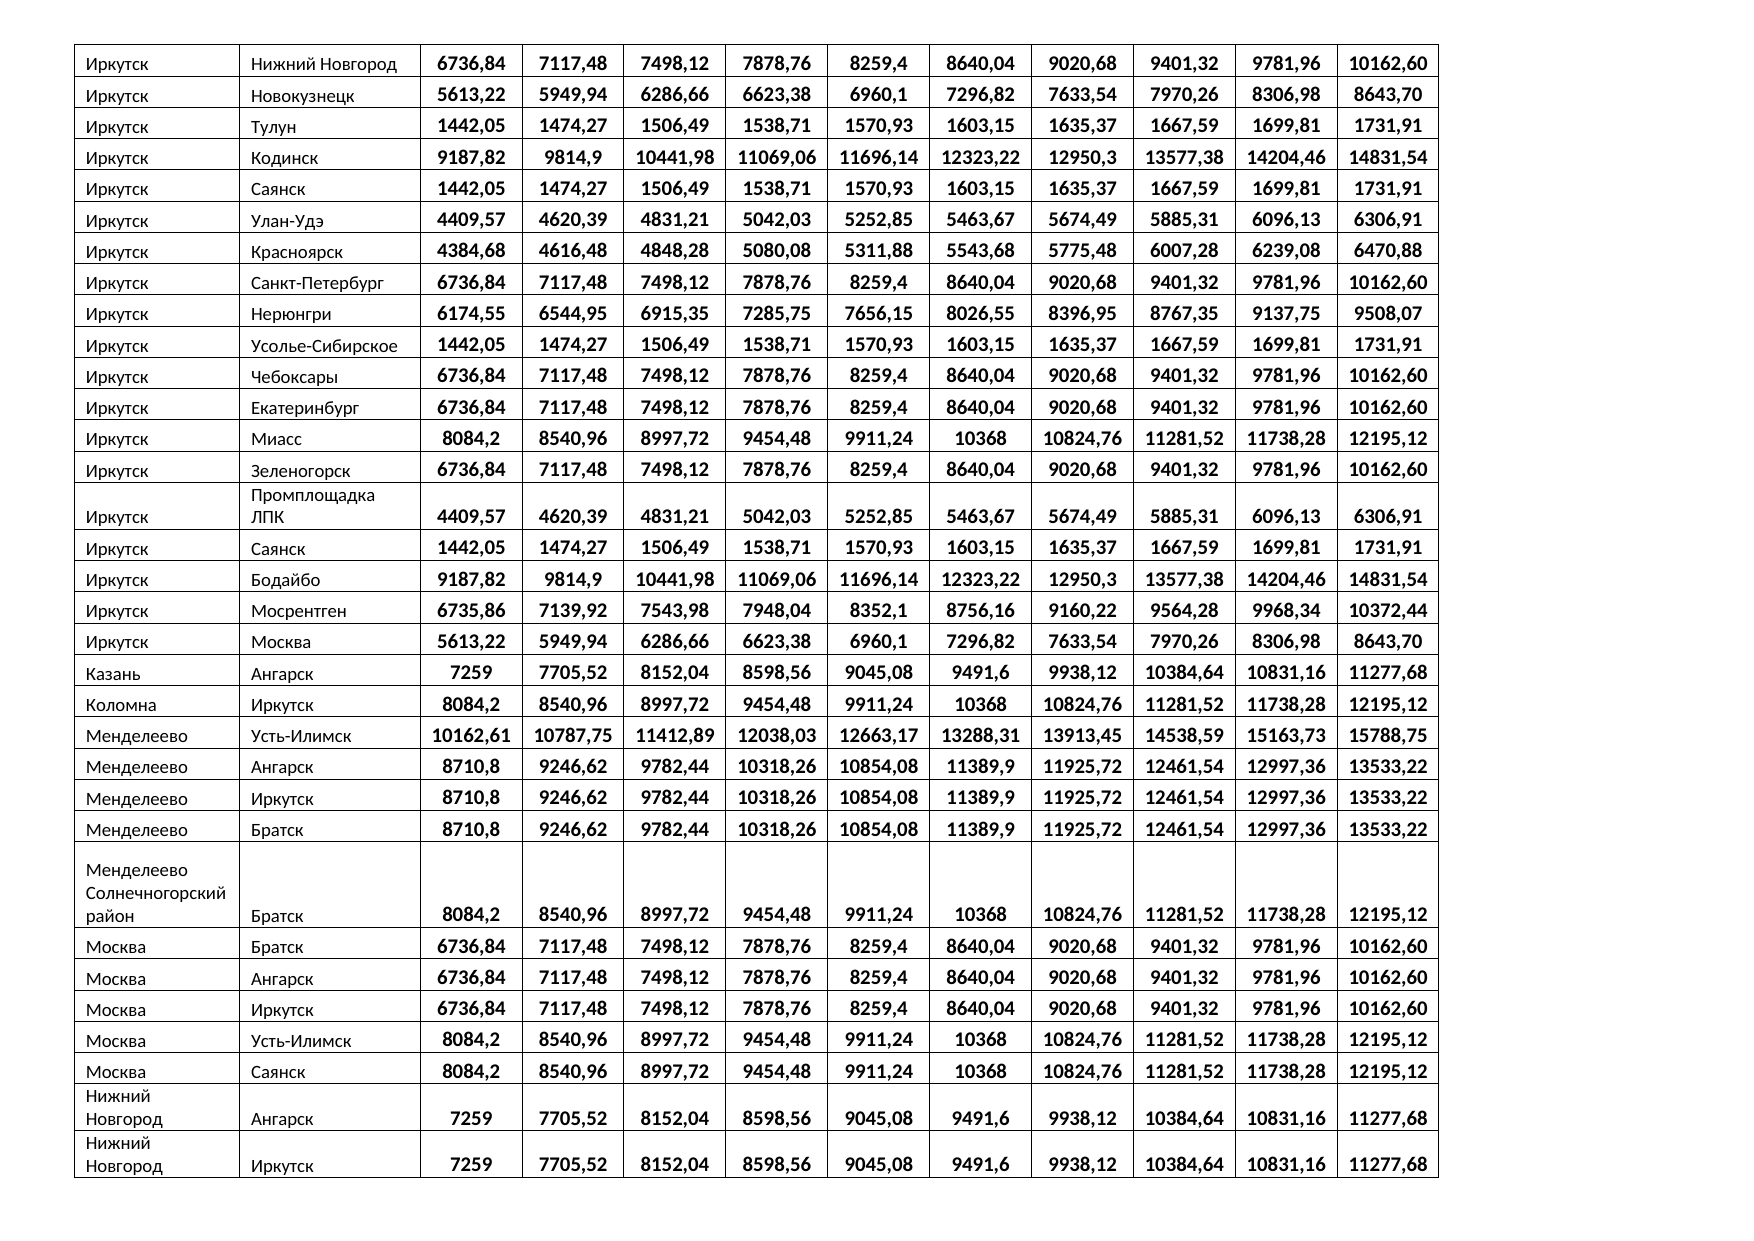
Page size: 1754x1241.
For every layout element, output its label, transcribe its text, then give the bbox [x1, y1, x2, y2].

table_cell 1699,81 [1236, 170, 1337, 201]
table_cell 13288,31 [930, 717, 1031, 747]
table_cell 9020,68 [1032, 928, 1133, 958]
table_cell 8306,98 [1236, 624, 1337, 654]
table_cell 5463,67 [930, 202, 1031, 232]
table_cell 10162,61 [421, 717, 522, 747]
table_cell 6239,08 [1236, 233, 1337, 263]
table_cell 6286,66 [624, 77, 725, 107]
table_cell 9781,96 [1236, 389, 1337, 419]
table_cell 7633,54 [1032, 624, 1133, 654]
table_cell 10162,60 [1338, 389, 1438, 419]
table_cell 8259,4 [828, 264, 929, 294]
table_cell Мосрентген [240, 592, 420, 622]
table_cell 6736,84 [421, 389, 522, 419]
table_cell 8259,4 [828, 358, 929, 388]
table_cell 14831,54 [1338, 139, 1438, 169]
table_cell 8540,96 [523, 420, 623, 451]
table_cell 6470,88 [1338, 233, 1438, 263]
table_cell 8640,04 [930, 959, 1031, 989]
table_cell Братск [240, 811, 420, 841]
table_cell 8259,4 [828, 45, 929, 76]
table_cell 8259,4 [828, 991, 929, 1021]
table_cell 5311,88 [828, 233, 929, 263]
table_cell 1474,27 [523, 530, 623, 560]
table_cell 11925,72 [1032, 811, 1133, 841]
table_cell 9246,62 [523, 811, 623, 841]
table_cell 9781,96 [1236, 452, 1337, 482]
table_cell 1538,71 [726, 327, 827, 357]
table_cell 1699,81 [1236, 108, 1337, 138]
table_cell 1635,37 [1032, 530, 1133, 560]
table_cell 1474,27 [523, 327, 623, 357]
table_cell 7543,98 [624, 592, 725, 622]
table_cell 10162,60 [1338, 358, 1438, 388]
table_cell 12461,54 [1134, 780, 1235, 810]
table_cell 8084,2 [421, 842, 522, 927]
table_cell 10162,60 [1338, 264, 1438, 294]
table_cell Иркутск [75, 108, 239, 138]
table_cell Красноярск [240, 233, 420, 263]
table_cell 4616,48 [523, 233, 623, 263]
table_cell 9911,24 [828, 842, 929, 927]
table_cell 7656,15 [828, 295, 929, 326]
table_cell 1635,37 [1032, 108, 1133, 138]
table_cell 7117,48 [523, 452, 623, 482]
table_cell 1570,93 [828, 170, 929, 201]
table_cell Чебоксары [240, 358, 420, 388]
table_cell Иркутск [75, 420, 239, 451]
table_cell 9491,6 [930, 1084, 1031, 1130]
table_cell 10384,64 [1134, 655, 1235, 685]
table_cell 9160,22 [1032, 592, 1133, 622]
table_cell 1667,59 [1134, 530, 1235, 560]
table_cell 10831,16 [1236, 655, 1337, 685]
table_cell 1603,15 [930, 108, 1031, 138]
table_cell 5613,22 [421, 77, 522, 107]
table_cell 9781,96 [1236, 959, 1337, 989]
table_cell 9491,6 [930, 655, 1031, 685]
table_cell 10824,76 [1032, 1053, 1133, 1083]
table_cell Москва [75, 1022, 239, 1052]
table_cell 10854,08 [828, 749, 929, 779]
table_cell 7498,12 [624, 928, 725, 958]
table_cell 8152,04 [624, 655, 725, 685]
table_cell 6306,91 [1338, 202, 1438, 232]
table_cell 11281,52 [1134, 1022, 1235, 1052]
table_cell 12195,12 [1338, 686, 1438, 716]
table_cell 11389,9 [930, 780, 1031, 810]
table_cell 1506,49 [624, 170, 725, 201]
table_cell 8259,4 [828, 928, 929, 958]
table_cell 7498,12 [624, 358, 725, 388]
table_cell Иркутск [75, 202, 239, 232]
table_cell Санкт-Петербург [240, 264, 420, 294]
table_cell 11738,28 [1236, 1053, 1337, 1083]
table_cell Иркутск [75, 264, 239, 294]
table_cell 1731,91 [1338, 530, 1438, 560]
table_cell Иркутск [75, 452, 239, 482]
table_cell 4384,68 [421, 233, 522, 263]
table_cell 9911,24 [828, 686, 929, 716]
table_cell Нижний Новгород [75, 1084, 239, 1130]
table_cell 9020,68 [1032, 389, 1133, 419]
table_cell 1506,49 [624, 108, 725, 138]
table_cell 1603,15 [930, 170, 1031, 201]
table_cell 6096,13 [1236, 483, 1337, 529]
table_cell 8259,4 [828, 389, 929, 419]
table_cell 4409,57 [421, 483, 522, 529]
table_cell 12997,36 [1236, 811, 1337, 841]
table_cell 7498,12 [624, 991, 725, 1021]
table_cell 8152,04 [624, 1131, 725, 1177]
table_cell 15163,73 [1236, 717, 1337, 747]
table_cell 5543,68 [930, 233, 1031, 263]
table_cell Промплощадка ЛПК [240, 483, 420, 529]
table_cell 1442,05 [421, 327, 522, 357]
table_cell Менделеево [75, 717, 239, 747]
table_cell 1667,59 [1134, 108, 1235, 138]
table_cell 5775,48 [1032, 233, 1133, 263]
table_cell Казань [75, 655, 239, 685]
table_cell Братск [240, 842, 420, 927]
table_cell 4831,21 [624, 483, 725, 529]
table_cell 6960,1 [828, 624, 929, 654]
table_cell 5463,67 [930, 483, 1031, 529]
table_cell Братск [240, 928, 420, 958]
table_cell Бодайбо [240, 561, 420, 591]
table_cell 6007,28 [1134, 233, 1235, 263]
table_cell 5674,49 [1032, 202, 1133, 232]
table_cell 14204,46 [1236, 139, 1337, 169]
table_cell 1538,71 [726, 530, 827, 560]
table_cell Иркутск [75, 139, 239, 169]
table_cell 7498,12 [624, 389, 725, 419]
table_cell 9401,32 [1134, 358, 1235, 388]
table_cell Иркутск [75, 358, 239, 388]
table_cell 5042,03 [726, 483, 827, 529]
table_cell Саянск [240, 530, 420, 560]
table_cell 7948,04 [726, 592, 827, 622]
table_cell 12997,36 [1236, 780, 1337, 810]
table_cell 7296,82 [930, 624, 1031, 654]
table_cell 1603,15 [930, 327, 1031, 357]
table_cell 12997,36 [1236, 749, 1337, 779]
table_cell 10318,26 [726, 780, 827, 810]
table_cell 12461,54 [1134, 749, 1235, 779]
table_cell 9020,68 [1032, 991, 1133, 1021]
table_cell 11925,72 [1032, 749, 1133, 779]
table_cell 11738,28 [1236, 842, 1337, 927]
table_cell 8259,4 [828, 452, 929, 482]
table_cell 7296,82 [930, 77, 1031, 107]
table_cell 11069,06 [726, 561, 827, 591]
table_cell 9401,32 [1134, 45, 1235, 76]
table_cell 7878,76 [726, 959, 827, 989]
table_cell 10854,08 [828, 780, 929, 810]
table_cell 11738,28 [1236, 1022, 1337, 1052]
table_cell 8640,04 [930, 389, 1031, 419]
table_cell 5613,22 [421, 624, 522, 654]
table_cell 1731,91 [1338, 108, 1438, 138]
table_cell 10441,98 [624, 561, 725, 591]
table_cell 7117,48 [523, 928, 623, 958]
table_cell Коломна [75, 686, 239, 716]
table_cell 8084,2 [421, 1022, 522, 1052]
table_cell 1506,49 [624, 327, 725, 357]
table_cell 7285,75 [726, 295, 827, 326]
table_cell Иркутск [75, 295, 239, 326]
table_cell 9782,44 [624, 749, 725, 779]
table_cell 9187,82 [421, 561, 522, 591]
table_cell 8598,56 [726, 1084, 827, 1130]
table_cell 1506,49 [624, 530, 725, 560]
table_cell 8259,4 [828, 959, 929, 989]
table_cell 11389,9 [930, 811, 1031, 841]
table_cell 9020,68 [1032, 358, 1133, 388]
table_cell 5080,08 [726, 233, 827, 263]
table_cell 11738,28 [1236, 420, 1337, 451]
table_cell Менделеево Солнечногорский район [75, 842, 239, 927]
table_cell 9781,96 [1236, 264, 1337, 294]
table_cell 15788,75 [1338, 717, 1438, 747]
table_cell 9911,24 [828, 1022, 929, 1052]
table_cell 1731,91 [1338, 327, 1438, 357]
table_cell 10384,64 [1134, 1131, 1235, 1177]
table_cell 1570,93 [828, 108, 929, 138]
table_cell 11281,52 [1134, 1053, 1235, 1083]
table_cell 8997,72 [624, 686, 725, 716]
table_cell Москва [240, 624, 420, 654]
table_cell 8997,72 [624, 420, 725, 451]
table_cell 1474,27 [523, 108, 623, 138]
table_cell 6623,38 [726, 77, 827, 107]
table_cell 7498,12 [624, 45, 725, 76]
table_cell 13577,38 [1134, 561, 1235, 591]
table_cell 6306,91 [1338, 483, 1438, 529]
table_cell 4409,57 [421, 202, 522, 232]
table_cell 8643,70 [1338, 77, 1438, 107]
table_cell 5885,31 [1134, 483, 1235, 529]
table_cell 7117,48 [523, 358, 623, 388]
table_cell 8640,04 [930, 45, 1031, 76]
table_cell Иркутск [240, 780, 420, 810]
table_cell Менделеево [75, 749, 239, 779]
table_cell Иркутск [75, 592, 239, 622]
table_cell Иркутск [240, 991, 420, 1021]
table_cell 5252,85 [828, 202, 929, 232]
table_cell 6915,35 [624, 295, 725, 326]
table_cell Иркутск [75, 233, 239, 263]
table_cell Усолье-Сибирское [240, 327, 420, 357]
table_cell Москва [75, 959, 239, 989]
table_cell 5949,94 [523, 77, 623, 107]
table_cell 8598,56 [726, 1131, 827, 1177]
table_cell 9454,48 [726, 1022, 827, 1052]
table_cell 8640,04 [930, 452, 1031, 482]
table_cell 8026,55 [930, 295, 1031, 326]
table_cell 7705,52 [523, 1131, 623, 1177]
table_cell 10787,75 [523, 717, 623, 747]
table_cell 11389,9 [930, 749, 1031, 779]
table_cell 12461,54 [1134, 811, 1235, 841]
table_cell Саянск [240, 1053, 420, 1083]
table_cell 1667,59 [1134, 327, 1235, 357]
table_cell 14831,54 [1338, 561, 1438, 591]
table_cell 10368 [930, 1053, 1031, 1083]
table_cell 1731,91 [1338, 170, 1438, 201]
table_cell 11696,14 [828, 561, 929, 591]
table_cell 8997,72 [624, 1053, 725, 1083]
table_cell 9401,32 [1134, 991, 1235, 1021]
table_cell 8540,96 [523, 686, 623, 716]
table_cell 8152,04 [624, 1084, 725, 1130]
table_cell 12323,22 [930, 561, 1031, 591]
table_cell 7117,48 [523, 389, 623, 419]
table_cell 6736,84 [421, 264, 522, 294]
table_cell 6286,66 [624, 624, 725, 654]
table_cell 10162,60 [1338, 959, 1438, 989]
table_cell Москва [75, 1053, 239, 1083]
table_cell 12663,17 [828, 717, 929, 747]
table_cell Менделеево [75, 811, 239, 841]
table_cell 7259 [421, 1084, 522, 1130]
table_cell 11069,06 [726, 139, 827, 169]
table_cell 8084,2 [421, 420, 522, 451]
table_cell 1603,15 [930, 530, 1031, 560]
table_cell 9781,96 [1236, 928, 1337, 958]
table_cell 7705,52 [523, 655, 623, 685]
table_cell Миасс [240, 420, 420, 451]
table_cell 6623,38 [726, 624, 827, 654]
table_cell 4831,21 [624, 202, 725, 232]
table_cell 6174,55 [421, 295, 522, 326]
table_cell 9187,82 [421, 139, 522, 169]
table_cell Ангарск [240, 1084, 420, 1130]
table_cell 9401,32 [1134, 389, 1235, 419]
table_cell 9020,68 [1032, 45, 1133, 76]
table_cell 6544,95 [523, 295, 623, 326]
table_cell 9246,62 [523, 749, 623, 779]
table_cell 5042,03 [726, 202, 827, 232]
table_cell 10831,16 [1236, 1084, 1337, 1130]
table_cell 8710,8 [421, 780, 522, 810]
table_cell 10162,60 [1338, 991, 1438, 1021]
table_cell Новокузнецк [240, 77, 420, 107]
table_cell 9814,9 [523, 139, 623, 169]
table_cell 10824,76 [1032, 842, 1133, 927]
table_cell 9781,96 [1236, 45, 1337, 76]
table_cell 7705,52 [523, 1084, 623, 1130]
table_cell 9911,24 [828, 1053, 929, 1083]
table_cell 9045,08 [828, 655, 929, 685]
table_cell 10368 [930, 842, 1031, 927]
table_cell 10824,76 [1032, 420, 1133, 451]
table_cell 8352,1 [828, 592, 929, 622]
table_cell 11281,52 [1134, 420, 1235, 451]
table_cell 7259 [421, 1131, 522, 1177]
table_cell 11412,89 [624, 717, 725, 747]
table_cell 8710,8 [421, 811, 522, 841]
table_cell 9508,07 [1338, 295, 1438, 326]
table_cell Иркутск [75, 389, 239, 419]
table_cell Улан-Удэ [240, 202, 420, 232]
table_cell 6736,84 [421, 45, 522, 76]
table_cell Иркутск [240, 1131, 420, 1177]
table_cell 7498,12 [624, 959, 725, 989]
table_cell 10831,16 [1236, 1131, 1337, 1177]
table_cell Иркутск [75, 530, 239, 560]
table_cell 8598,56 [726, 655, 827, 685]
table_cell 9401,32 [1134, 452, 1235, 482]
table_cell Иркутск [75, 327, 239, 357]
table_cell Иркутск [240, 686, 420, 716]
table_cell 10384,64 [1134, 1084, 1235, 1130]
table_cell 6735,86 [421, 592, 522, 622]
table_cell 13913,45 [1032, 717, 1133, 747]
table_cell 6736,84 [421, 358, 522, 388]
table_cell 4620,39 [523, 483, 623, 529]
table_cell 9401,32 [1134, 264, 1235, 294]
table_cell 6736,84 [421, 452, 522, 482]
table_cell 8540,96 [523, 1053, 623, 1083]
table_cell Саянск [240, 170, 420, 201]
table_cell 9968,34 [1236, 592, 1337, 622]
table_cell 10368 [930, 1022, 1031, 1052]
table_cell 13533,22 [1338, 780, 1438, 810]
table_cell 14204,46 [1236, 561, 1337, 591]
table_cell Кодинск [240, 139, 420, 169]
table_cell 14538,59 [1134, 717, 1235, 747]
table_cell Усть-Илимск [240, 1022, 420, 1052]
table_cell 7117,48 [523, 264, 623, 294]
table_cell 1474,27 [523, 170, 623, 201]
table_cell 7878,76 [726, 358, 827, 388]
table_cell Менделеево [75, 780, 239, 810]
table_cell 8396,95 [1032, 295, 1133, 326]
table_cell 11277,68 [1338, 655, 1438, 685]
table_cell 8767,35 [1134, 295, 1235, 326]
table_cell 1442,05 [421, 108, 522, 138]
table_cell 9938,12 [1032, 1084, 1133, 1130]
table_cell 10318,26 [726, 749, 827, 779]
table_cell 12195,12 [1338, 1053, 1438, 1083]
table_cell 9454,48 [726, 842, 827, 927]
table_cell 12950,3 [1032, 561, 1133, 591]
table_cell 11738,28 [1236, 686, 1337, 716]
table_cell Ангарск [240, 959, 420, 989]
table_cell 6736,84 [421, 959, 522, 989]
table_cell 11696,14 [828, 139, 929, 169]
table_cell 8997,72 [624, 1022, 725, 1052]
table_cell 11277,68 [1338, 1131, 1438, 1177]
table_cell 10162,60 [1338, 45, 1438, 76]
table_cell 9938,12 [1032, 1131, 1133, 1177]
table_cell 1699,81 [1236, 530, 1337, 560]
table_cell Ангарск [240, 655, 420, 685]
table_cell 6736,84 [421, 991, 522, 1021]
table_cell 1538,71 [726, 108, 827, 138]
table_cell 9911,24 [828, 420, 929, 451]
table_cell Иркутск [75, 624, 239, 654]
table_cell 10162,60 [1338, 452, 1438, 482]
table_cell 5674,49 [1032, 483, 1133, 529]
table_cell Зеленогорск [240, 452, 420, 482]
table_cell 12950,3 [1032, 139, 1133, 169]
table_cell 10368 [930, 686, 1031, 716]
table_cell Нижний Новгород [75, 1131, 239, 1177]
table_cell 8756,16 [930, 592, 1031, 622]
table_cell 8640,04 [930, 928, 1031, 958]
table_cell 7970,26 [1134, 77, 1235, 107]
table_cell 5949,94 [523, 624, 623, 654]
table_cell Иркутск [75, 483, 239, 529]
table_cell Тулун [240, 108, 420, 138]
table_cell 7878,76 [726, 928, 827, 958]
table_cell 9564,28 [1134, 592, 1235, 622]
table_cell 10318,26 [726, 811, 827, 841]
table_cell 9137,75 [1236, 295, 1337, 326]
table_cell 8710,8 [421, 749, 522, 779]
table_cell 12323,22 [930, 139, 1031, 169]
table_cell 7878,76 [726, 452, 827, 482]
table_cell 8640,04 [930, 991, 1031, 1021]
table_cell 7878,76 [726, 389, 827, 419]
table_cell 5885,31 [1134, 202, 1235, 232]
table_cell 7498,12 [624, 264, 725, 294]
table_cell Иркутск [75, 77, 239, 107]
table_cell 7878,76 [726, 991, 827, 1021]
table_cell 9020,68 [1032, 959, 1133, 989]
table_cell 7117,48 [523, 45, 623, 76]
table_cell Ангарск [240, 749, 420, 779]
table_cell 9814,9 [523, 561, 623, 591]
table_cell 1635,37 [1032, 170, 1133, 201]
table_cell 13533,22 [1338, 811, 1438, 841]
table_cell 9454,48 [726, 686, 827, 716]
table_cell 7970,26 [1134, 624, 1235, 654]
table_cell 9938,12 [1032, 655, 1133, 685]
table_cell 9020,68 [1032, 452, 1133, 482]
table_cell 1699,81 [1236, 327, 1337, 357]
table_cell 9020,68 [1032, 264, 1133, 294]
table_cell 8540,96 [523, 1022, 623, 1052]
table_cell Усть-Илимск [240, 717, 420, 747]
table_cell 13577,38 [1134, 139, 1235, 169]
table_cell 9454,48 [726, 1053, 827, 1083]
table_cell Нижний Новгород [240, 45, 420, 76]
table_cell 8643,70 [1338, 624, 1438, 654]
table_cell 9781,96 [1236, 991, 1337, 1021]
table_cell 7139,92 [523, 592, 623, 622]
table_cell 12038,03 [726, 717, 827, 747]
table_cell 9781,96 [1236, 358, 1337, 388]
table_cell 1570,93 [828, 327, 929, 357]
table_cell 1538,71 [726, 170, 827, 201]
table_cell 8540,96 [523, 842, 623, 927]
table_cell 10441,98 [624, 139, 725, 169]
table_cell 6096,13 [1236, 202, 1337, 232]
table_cell 9782,44 [624, 780, 725, 810]
table_cell 10824,76 [1032, 1022, 1133, 1052]
table_cell 12195,12 [1338, 842, 1438, 927]
table_cell 9045,08 [828, 1084, 929, 1130]
table_cell Екатеринбург [240, 389, 420, 419]
table_cell 7259 [421, 655, 522, 685]
table_cell 7878,76 [726, 45, 827, 76]
table_cell 7117,48 [523, 959, 623, 989]
table_cell 7117,48 [523, 991, 623, 1021]
table_cell 4848,28 [624, 233, 725, 263]
table_cell Москва [75, 928, 239, 958]
table_cell 13533,22 [1338, 749, 1438, 779]
table_cell Москва [75, 991, 239, 1021]
table_cell 11277,68 [1338, 1084, 1438, 1130]
table_cell 9401,32 [1134, 959, 1235, 989]
table_cell 7498,12 [624, 452, 725, 482]
table_cell 10854,08 [828, 811, 929, 841]
table_cell Иркутск [75, 561, 239, 591]
table_cell 1570,93 [828, 530, 929, 560]
table_cell Иркутск [75, 45, 239, 76]
table_cell 9454,48 [726, 420, 827, 451]
table_cell 12195,12 [1338, 1022, 1438, 1052]
table_cell 8640,04 [930, 264, 1031, 294]
table_cell 1667,59 [1134, 170, 1235, 201]
table_cell 8640,04 [930, 358, 1031, 388]
table_cell Нерюнгри [240, 295, 420, 326]
table_cell 11281,52 [1134, 842, 1235, 927]
table_cell 8084,2 [421, 1053, 522, 1083]
table_cell 7878,76 [726, 264, 827, 294]
table_cell 10824,76 [1032, 686, 1133, 716]
table_cell 1442,05 [421, 530, 522, 560]
table_cell 9491,6 [930, 1131, 1031, 1177]
table_cell 7633,54 [1032, 77, 1133, 107]
table_cell 9246,62 [523, 780, 623, 810]
table_cell 11281,52 [1134, 686, 1235, 716]
table_cell 9045,08 [828, 1131, 929, 1177]
table_cell 5252,85 [828, 483, 929, 529]
table_cell 8997,72 [624, 842, 725, 927]
table_cell 10368 [930, 420, 1031, 451]
table_cell 10372,44 [1338, 592, 1438, 622]
table_cell 1635,37 [1032, 327, 1133, 357]
table_cell 6960,1 [828, 77, 929, 107]
table_cell 9401,32 [1134, 928, 1235, 958]
table_cell 9782,44 [624, 811, 725, 841]
table_cell 11925,72 [1032, 780, 1133, 810]
table_cell Иркутск [75, 170, 239, 201]
table_cell 4620,39 [523, 202, 623, 232]
table_cell 1442,05 [421, 170, 522, 201]
table_cell 10162,60 [1338, 928, 1438, 958]
table_cell 8306,98 [1236, 77, 1337, 107]
table_cell 6736,84 [421, 928, 522, 958]
table_cell 12195,12 [1338, 420, 1438, 451]
table_cell 8084,2 [421, 686, 522, 716]
